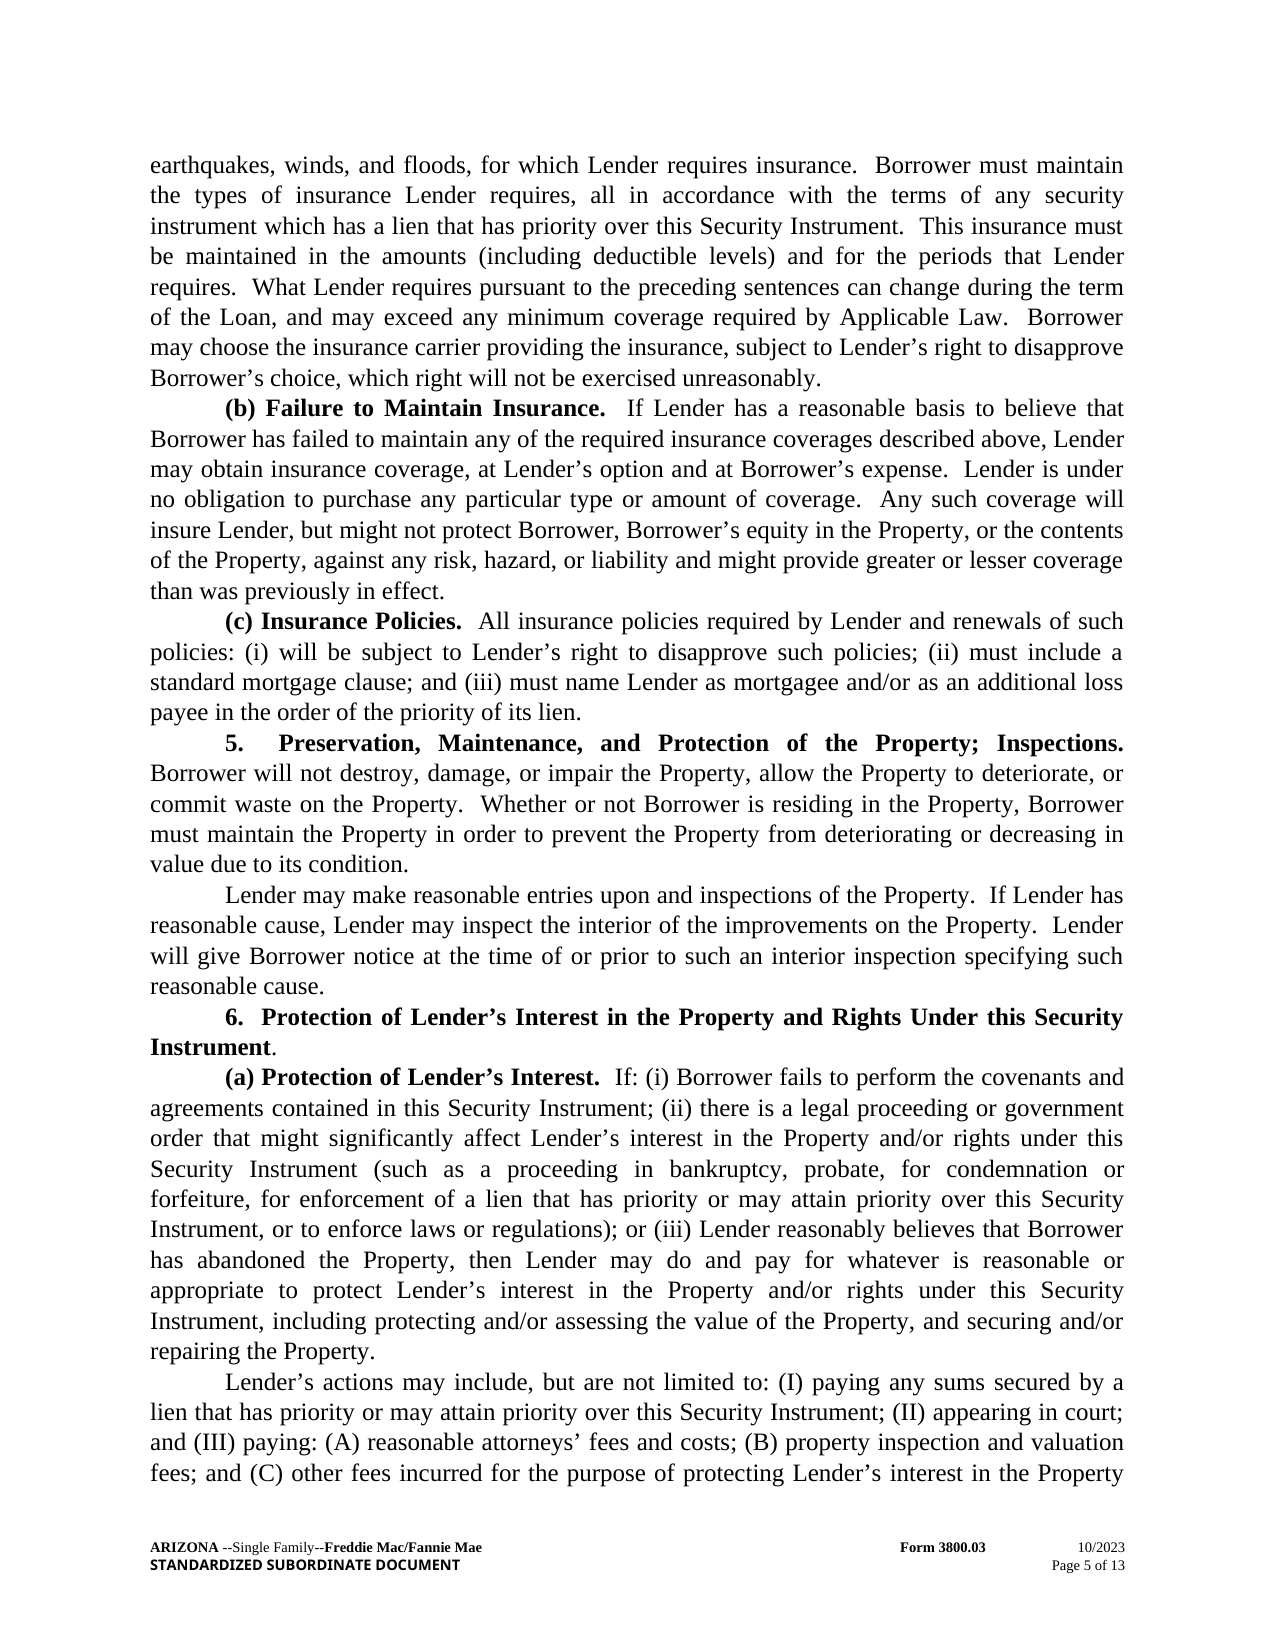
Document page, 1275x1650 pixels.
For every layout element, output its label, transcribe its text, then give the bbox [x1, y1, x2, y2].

text (b) Failure to Maintain Insurance. If Lender has a reasonable basis to believe that Borrower has failed to maintain any of the required insurance coverages described above, Lender may obtain insurance coverage, at Lender’s option and at Borrower’s expense. Lender is under no obligation to purchase any particular type or amount of coverage. Any such coverage will insure Lender, but might not protect Borrower, Borrower’s equity in the Property, or the contents of the Property, against any risk, hazard, or liability and might provide greater or lesser coverage than was previously in effect. [150, 393, 1125, 604]
text 6. Protection of Lender’s Interest in the Property and Rights Under this Security Instrument. [150, 1002, 1125, 1061]
text (c) Insurance Policies. All insurance policies required by Lender and renewals of such policies: (i) will be subject to Lender’s right to disapprove such policies; (ii) must include a standard mortgage clause; and (iii) must name Lender as mortgagee and/or as an additional loss payee in the order of the priority of its lien. [150, 606, 1125, 726]
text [150, 150, 1125, 392]
text Lender may make reasonable entries upon and inspections of the Property. If Lender has reasonable cause, Lender may inspect the interior of the improvements on the Property. Lender will give Borrower notice at the time of or prior to such an interior inspection specifying such reasonable cause. [150, 880, 1125, 1000]
text (a) Protection of Lender’s Interest. If: (i) Borrower fails to perform the covenants and agreements contained in this Security Instrument; (ii) there is a legal proceeding or government order that might significantly affect Lender’s interest in the Property and/or rights under this Security Instrument (such as a proceeding in bankruptcy, probate, for condemnation or forfeiture, for enforcement of a lien that has priority or may attain priority over this Security Instrument, or to enforce laws or regulations); or (iii) Lender reasonably believes that Borrower has abandoned the Property, then Lender may do and pay for whatever is reasonable or appropriate to protect Lender’s interest in the Property and/or rights under this Security Instrument, including protecting and/or assessing the value of the Property, and securing and/or repairing the Property. [150, 1062, 1125, 1365]
text 5. Preservation, Maintenance, and Protection of the Property; Inspections. Borrower will not destroy, damage, or impair the Property, allow the Property to deteriorate, or commit waste on the Property. Whether or not Borrower is residing in the Property, Borrower must maintain the Property in order to prevent the Property from deteriorating or decreasing in value due to its condition. [150, 728, 1125, 878]
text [150, 1367, 1125, 1487]
